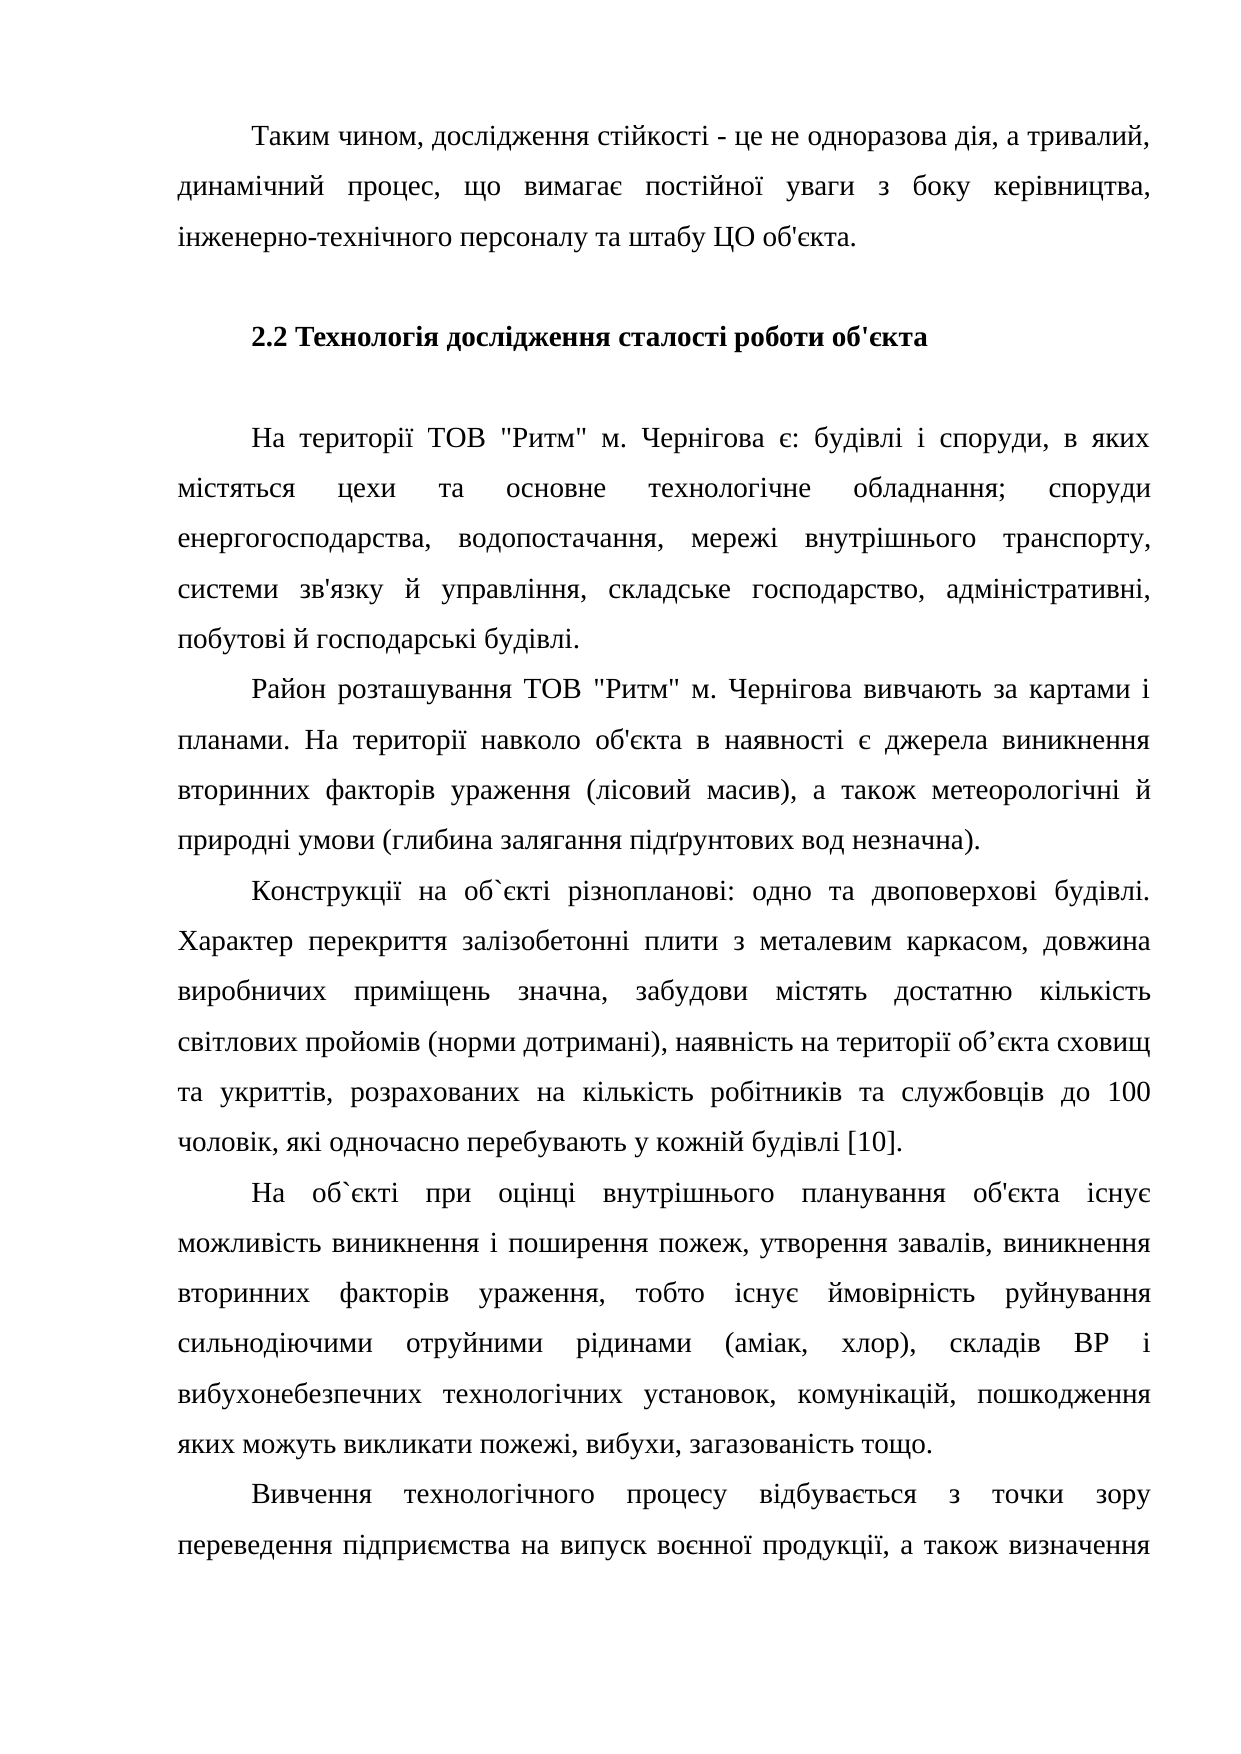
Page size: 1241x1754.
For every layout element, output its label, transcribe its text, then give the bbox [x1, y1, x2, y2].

text На об`єкті при оцінці внутрішнього планування об'єкта існує можливість виникнення і поширення пожеж, утворення завалів, виникнення вторинних факторів ураження, тобто існує ймовірність руйнування сильнодіючими отруйними рідинами (аміак, хлор), складів ВР і вибухонебезпечних технологічних установок, комунікацій, пошкодження яких можуть викликати пожежі, вибухи, загазованість тощо. [177, 1175, 1152, 1460]
subtitle 2.2 Технологія дослідження сталості роботи об'єкта [177, 319, 1152, 353]
text Таким чином, дослідження стійкості - це не одноразова дія, а тривалий, динамічний процес, що вимагає постійної уваги з боку керівництва, інженерно-технічного персоналу та штабу ЦО об'єкта. [177, 118, 1152, 252]
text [177, 1477, 1152, 1560]
text Район розташування ТОВ "Ритм" м. Чернігова вивчають за картами і планами. На території навколо об'єкта в наявності є джерела виникнення вторинних факторів ураження (лісовий масив), а також метеорологічні й природні умови (глибина залягання підґрунтових вод незначна). [177, 672, 1152, 856]
text Конструкції на об`єкті різнопланові: одно та двоповерхові будівлі. Характер перекриття залізобетонні плити з металевим каркасом, довжина виробничих приміщень значна, забудови містять достатню кількість світлових пройомів (норми дотримані), наявність на території об’єкта сховищ та укриттів, розрахованих на кількість робітників та службовців до 100 чоловік, які одночасно перебувають у кожній будівлі [10]. [177, 873, 1152, 1158]
text На території ТОВ "Ритм" м. Чернігова є: будівлі і споруди, в яких містяться цехи та основне технологічне обладнання; споруди енергогосподарства, водопостачання, мережі внутрішнього транспорту, системи зв'язку й управління, складське господарство, адміністративні, побутові й господарські будівлі. [177, 420, 1152, 655]
